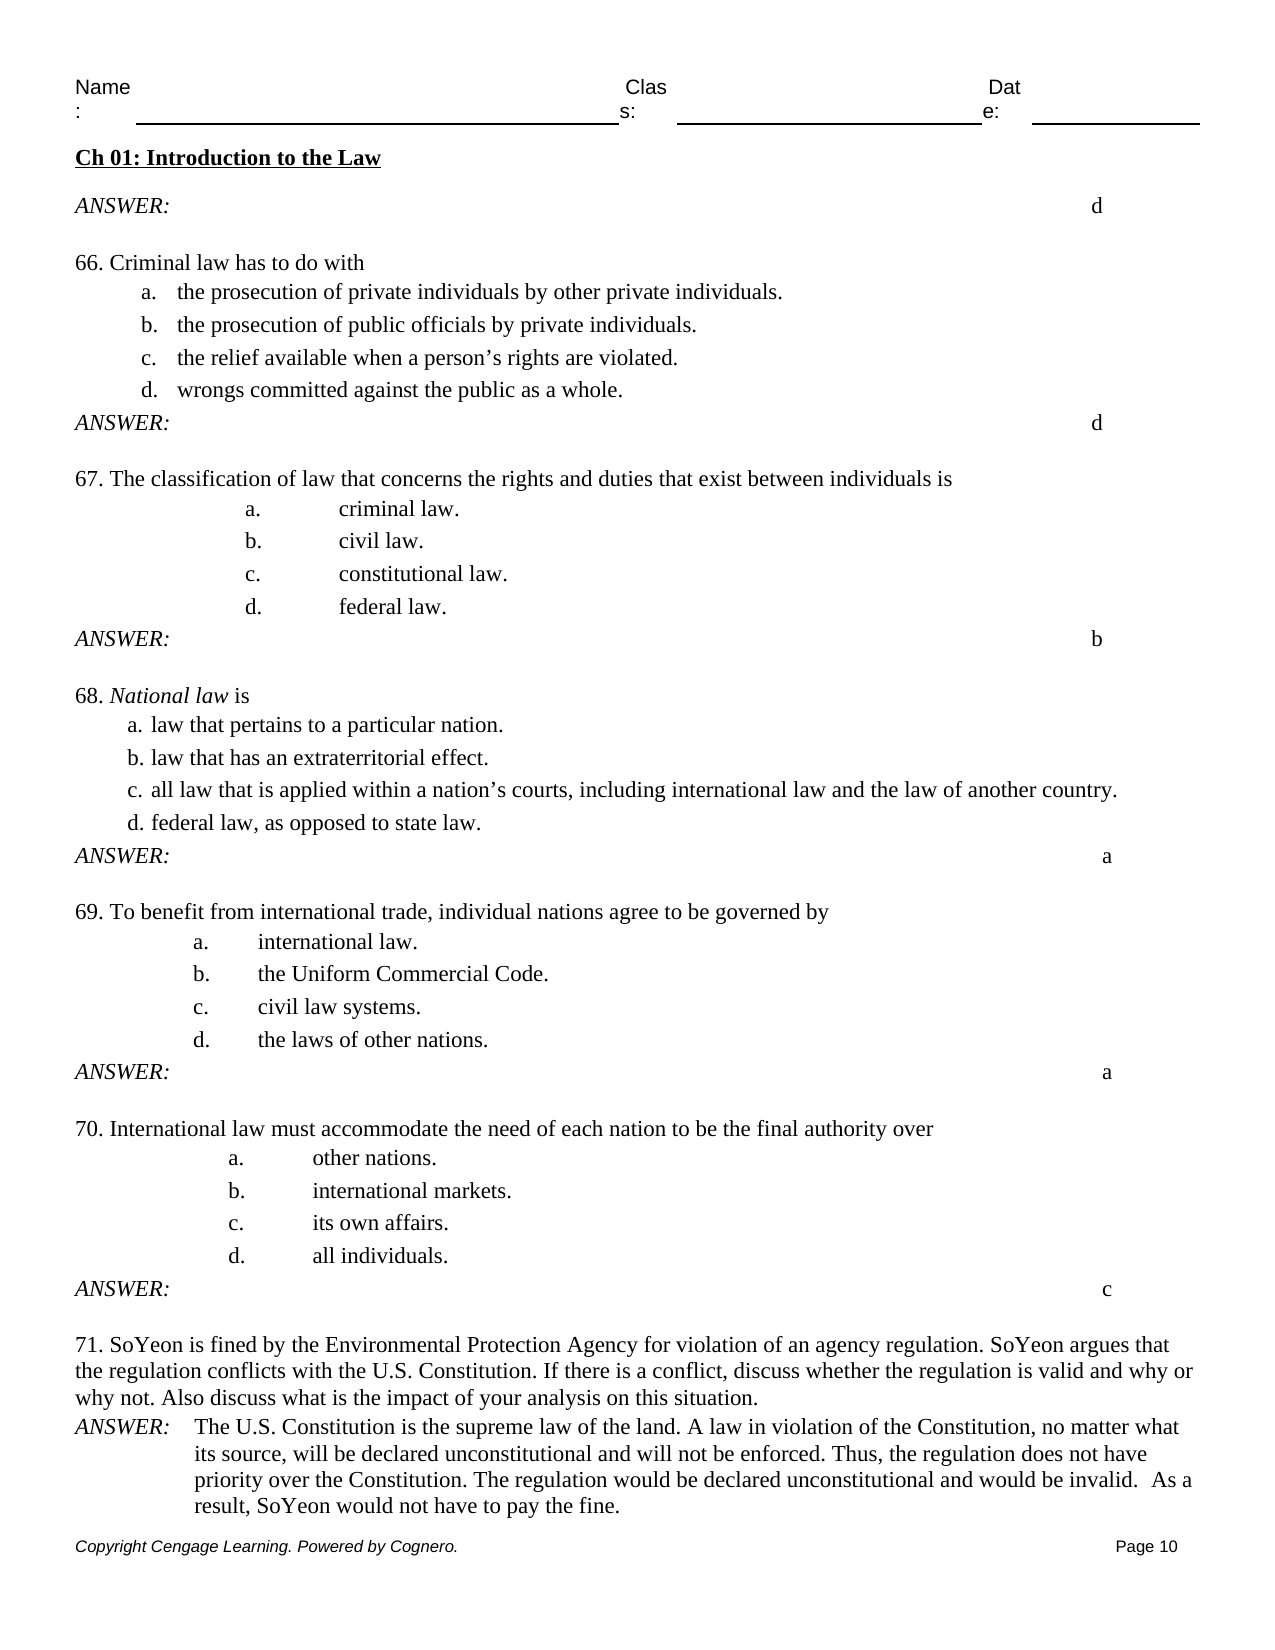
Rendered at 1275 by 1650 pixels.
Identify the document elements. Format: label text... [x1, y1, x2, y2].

table_header 66. Criminal law has to do with [75, 249, 1200, 438]
table_header 67. The classification of law that concerns the rights and duties that exist between individuals is [75, 465, 1200, 655]
table_header 71. SoYeon is fined by the Environmental Protection Agency for violation of an agency regulation. SoYeon argues that the regulation conflicts with the U.S. Constitution. If there is a conflict, discuss whether the regulation is valid and why or why not. Also discuss what is the impact of your analysis on this situation. [75, 1331, 1200, 1522]
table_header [75, 189, 1200, 222]
table_header 68. National law is [75, 682, 1200, 871]
table_header 70. International law must accommodate the need of each nation to be the final authority over [75, 1115, 1200, 1304]
table_header 69. To benefit from international trade, individual nations agree to be governed by [75, 898, 1200, 1088]
